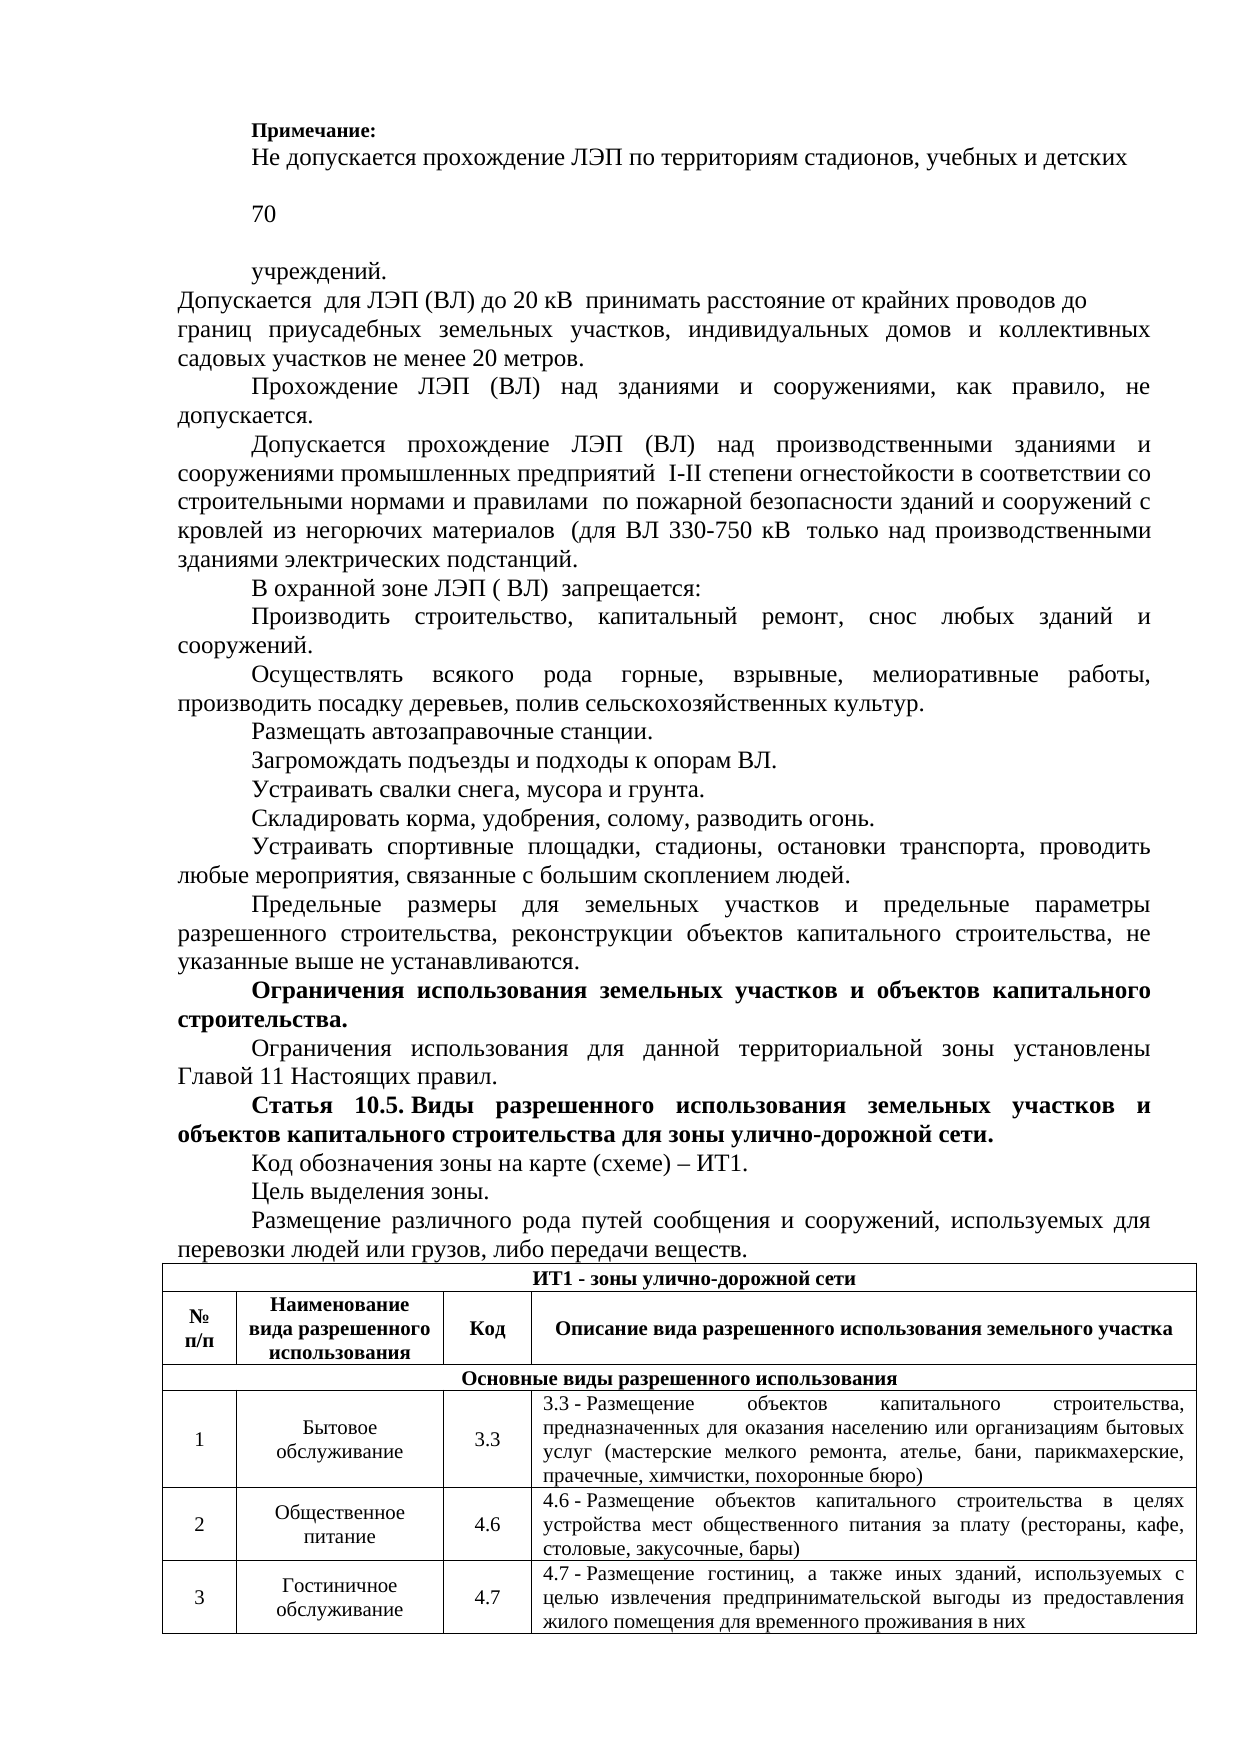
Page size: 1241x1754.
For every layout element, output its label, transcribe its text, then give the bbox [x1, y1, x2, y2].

text 70 [177, 171, 1152, 228]
table_cell 2 [163, 1488, 236, 1560]
table_cell 3.3 - Размещение объектов капитального строительства, предназначенных для оказания населению или организациям бытовых услуг (мастерские мелкого ремонта, ателье, бани, парикмахерские, прачечные, химчистки, похоронные бюро) [532, 1391, 1196, 1487]
table_cell 4.7 - Размещение гостиниц, а также иных зданий, используемых с целью извлечения предпринимательской выгоды из предоставления жилого помещения для временного проживания в них [532, 1561, 1196, 1633]
text учреждений. [177, 256, 1152, 285]
text Устраивать свалки снега, мусора и грунта. [177, 774, 1152, 803]
text Размещать автозаправочные станции. [177, 716, 1152, 745]
table_cell 4.6 [444, 1488, 531, 1560]
text Допускается для ЛЭП (ВЛ) до 20 кВ принимать расстояние от крайних проводов до [177, 285, 1152, 314]
table_cell Общественное питание [237, 1488, 443, 1560]
list Статья 10.5. Виды разрешенного использования земельных участков и объектов капитального строительства для зоны улично-дорожной сети. [177, 1090, 1152, 1148]
text Допускается прохождение ЛЭП (ВЛ) над производственными зданиями и сооружениями промышленных предприятий I-II степени огнестойкости в соответствии со строительными нормами и правилами по пожарной безопасности зданий и сооружений с кровлей из негорючих материалов (для ВЛ 330-750 кВ только над производственными зданиями электрических подстанций. [177, 429, 1152, 573]
text Осуществлять всякого рода горные, взрывные, мелиоративные работы, производить посадку деревьев, полив сельскохозяйственных культур. [177, 659, 1152, 716]
table_cell Код [444, 1292, 531, 1364]
text Устраивать спортивные площадки, стадионы, остановки транспорта, проводить любые мероприятия, связанные с большим скоплением людей. [177, 831, 1152, 889]
text Складировать корма, удобрения, солому, разводить огонь. [177, 803, 1152, 831]
text В охранной зоне ЛЭП ( ВЛ) запрещается: [177, 573, 1152, 601]
table_cell Наименование вида разрешенного использования [237, 1292, 443, 1364]
text Ограничения использования для данной территориальной зоны установлены Главой 11 Настоящих правил. [177, 1033, 1152, 1090]
text Прохождение ЛЭП (ВЛ) над зданиями и сооружениями, как правило, не допускается. [177, 371, 1152, 429]
text Примечание: [177, 118, 1152, 142]
table_cell Основные виды разрешенного использования [163, 1365, 1196, 1389]
text Предельные размеры для земельных участков и предельные параметры разрешенного строительства, реконструкции объектов капитального строительства, не указанные выше не устанавливаются. [177, 889, 1152, 975]
text Не допускается прохождение ЛЭП по территориям стадионов, учебных и детских [177, 142, 1152, 171]
table_cell 4.7 [444, 1561, 531, 1633]
text Код обозначения зоны на карте (схеме) – ИТ1. [177, 1148, 1152, 1176]
table_cell 3 [163, 1561, 236, 1633]
table_cell Гостиничное обслуживание [237, 1561, 443, 1633]
table_header ИТ1 - зоны улично-дорожной сети [163, 1264, 1196, 1291]
table_cell № п/п [163, 1292, 236, 1364]
text Цель выделения зоны. [177, 1176, 1152, 1205]
table_cell 1 [163, 1391, 236, 1487]
text Размещение различного рода путей сообщения и сооружений, используемых для перевозки людей или грузов, либо передачи веществ. [177, 1205, 1152, 1263]
text Производить строительство, капитальный ремонт, снос любых зданий и сооружений. [177, 601, 1152, 659]
text границ приусадебных земельных участков, индивидуальных домов и коллективных садовых участков не менее . [177, 314, 1152, 371]
table_cell 4.6 - Размещение объектов капитального строительства в целях устройства мест общественного питания за плату (рестораны, кафе, столовые, закусочные, бары) [532, 1488, 1196, 1560]
table_cell Бытовое обслуживание [237, 1391, 443, 1487]
table_cell Описание вида разрешенного использования земельного участка [532, 1292, 1196, 1364]
text Загромождать подъезды и подходы к опорам ВЛ. [177, 745, 1152, 774]
text Ограничения использования земельных участков и объектов капитального строительства. [177, 975, 1152, 1033]
table_cell 3.3 [444, 1391, 531, 1487]
